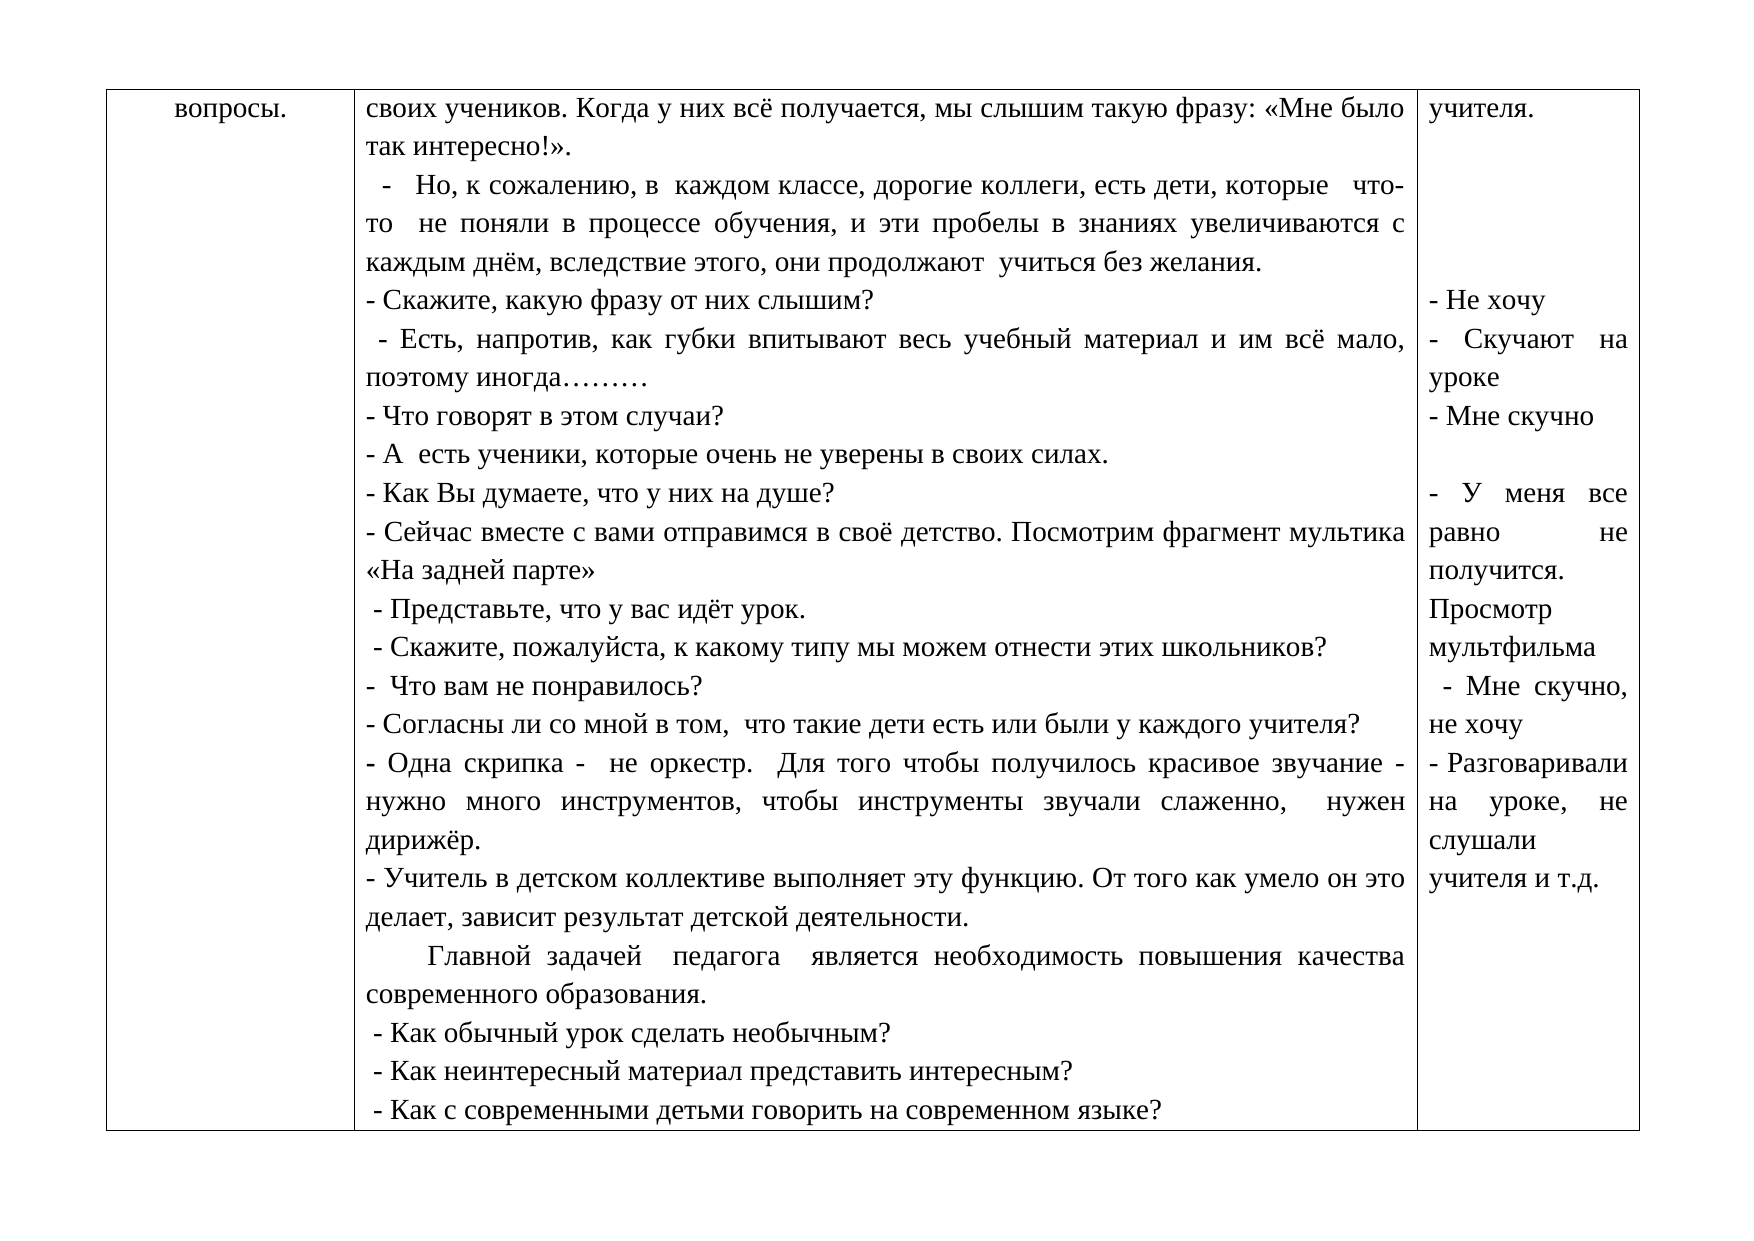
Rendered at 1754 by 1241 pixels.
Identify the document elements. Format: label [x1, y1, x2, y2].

table_cell [107, 90, 354, 1130]
table_cell [1418, 90, 1639, 1130]
table_cell [355, 90, 1417, 1130]
